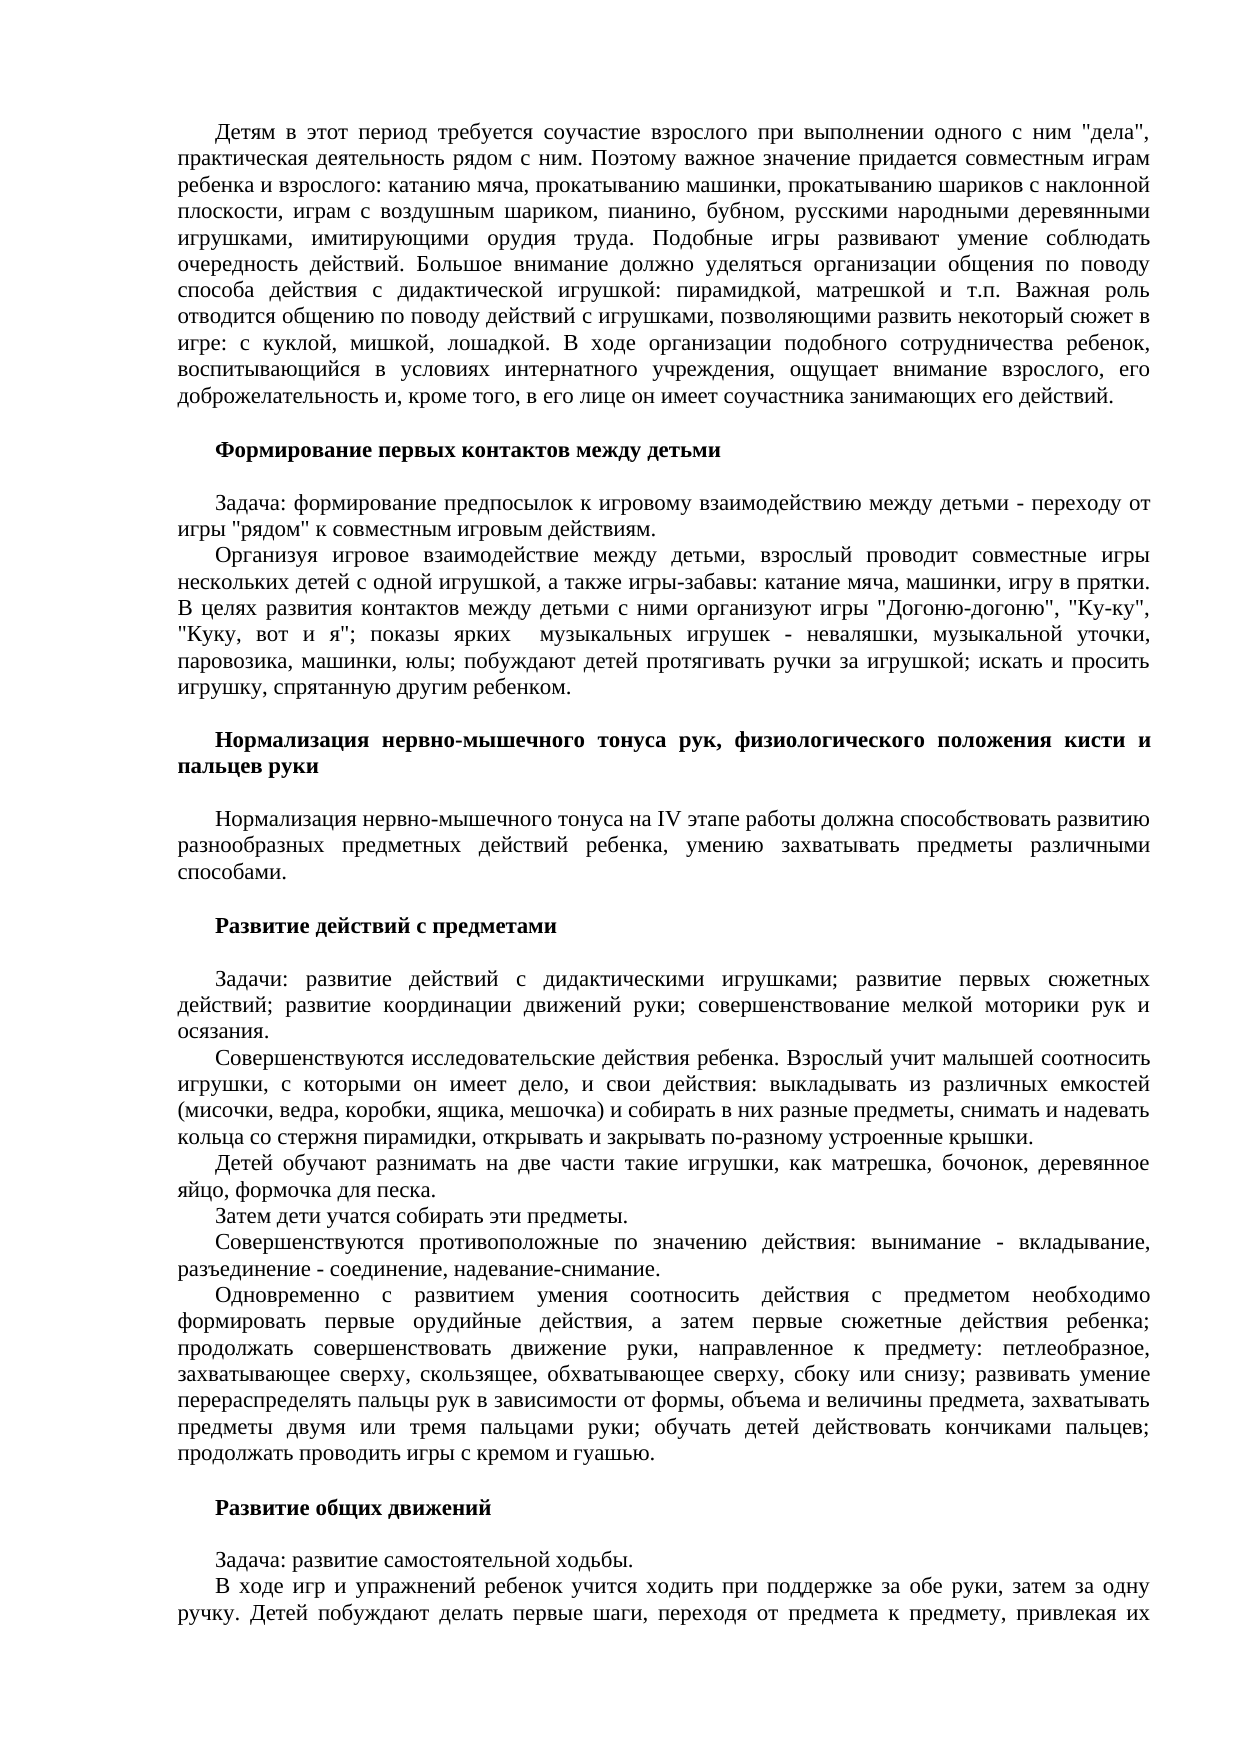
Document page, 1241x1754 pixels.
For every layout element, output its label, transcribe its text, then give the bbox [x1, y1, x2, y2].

text Детей обучают разнимать на две части такие игрушки, как матрешка, бочонок, деревянное яйцо, формочка для песка. [177, 1149, 1152, 1202]
text Формирование первых контактов между детьми [177, 436, 1152, 462]
text Совершенствуются исследовательские действия ребенка. Взрослый учит малышей соотносить игрушки, с которыми он имеет дело, и свои действия: выкладывать из различных емкостей (мисочки, ведра, коробки, ящика, мешочка) и собирать в них разные предметы, снимать и надевать кольца со стержня пирамидки, открывать и закрывать по-разному устроенные крышки. [177, 1044, 1152, 1149]
text Задачи: развитие действий с дидактическими игрушками; развитие первых сюжетных действий; развитие координации движений руки; совершенствование мелкой моторики рук и осязания. [177, 965, 1152, 1044]
text Совершенствуются противоположные по значению действия: вынимание - вкладывание, разъединение - соединение, надевание-снимание. [177, 1228, 1152, 1281]
text Нормализация нервно-мышечного тонуса на IV этапе работы должна способствовать развитию разнообразных предметных действий ребенка, умению захватывать предметы различными способами. [177, 805, 1152, 884]
text Одновременно с развитием умения соотносить действия с предметом необходимо формировать первые орудийные действия, а затем первые сюжетные действия ребенка; продолжать совершенствовать движение руки, направленное к предмету: петлеобразное, захватывающее сверху, скользящее, обхватывающее сверху, сбоку или снизу; развивать умение перераспределять пальцы рук в зависимости от формы, объема и величины предмета, захватывать предметы двумя или тремя пальцами руки; обучать детей действовать кончиками пальцев; продолжать проводить игры с кремом и гуашью. [177, 1281, 1152, 1466]
text Задача: развитие самостоятельной ходьбы. [177, 1546, 1152, 1573]
text Организуя игровое взаимодействие между детьми, взрослый проводит совместные игры нескольких детей с одной игрушкой, а также игры-забавы: катание мяча, машинки, игру в прятки. В целях развития контактов между детьми с ними организуют игры "Догоню-догоню", "Ку-ку", "Куку, вот и я"; показы ярких музыкальных игрушек - неваляшки, музыкальной уточки, паровозика, машинки, юлы; побуждают детей протягивать ручки за игрушкой; искать и просить игрушку, спрятанную другим ребенком. [177, 541, 1152, 699]
text Затем дети учатся собирать эти предметы. [177, 1202, 1152, 1228]
text Развитие действий с предметами [177, 912, 1152, 938]
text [177, 1573, 1152, 1625]
text Детям в этот период требуется соучастие взрослого при выполнении одного с ним "дела", практическая деятельность рядом с ним. Поэтому важное значение придается совместным играм ребенка и взрослого: катанию мяча, прокатыванию машинки, прокатыванию шариков с наклонной плоскости, играм с воздушным шариком, пианино, бубном, русскими народными деревянными игрушками, имитирующими орудия труда. Подобные игры развивают умение соблюдать очередность действий. Большое внимание должно уделяться организации общения по поводу способа действия с дидактической игрушкой: пирамидкой, матрешкой и т.п. Важная роль отводится общению по поводу действий с игрушками, позволяющими развить некоторый сюжет в игре: с куклой, мишкой, лошадкой. В ходе организации подобного сотрудничества ребенок, воспитывающийся в условиях интернатного учреждения, ощущает внимание взрослого, его доброжелательность и, кроме того, в его лице он имеет соучастника занимающих его действий. [177, 118, 1152, 408]
text Задача: формирование предпосылок к игровому взаимодействию между детьми - переходу от игры "рядом" к совместным игровым действиям. [177, 489, 1152, 541]
text Нормализация нервно-мышечного тонуса рук, физиологического положения кисти и пальцев руки [177, 726, 1152, 779]
text Развитие общих движений [177, 1493, 1152, 1520]
